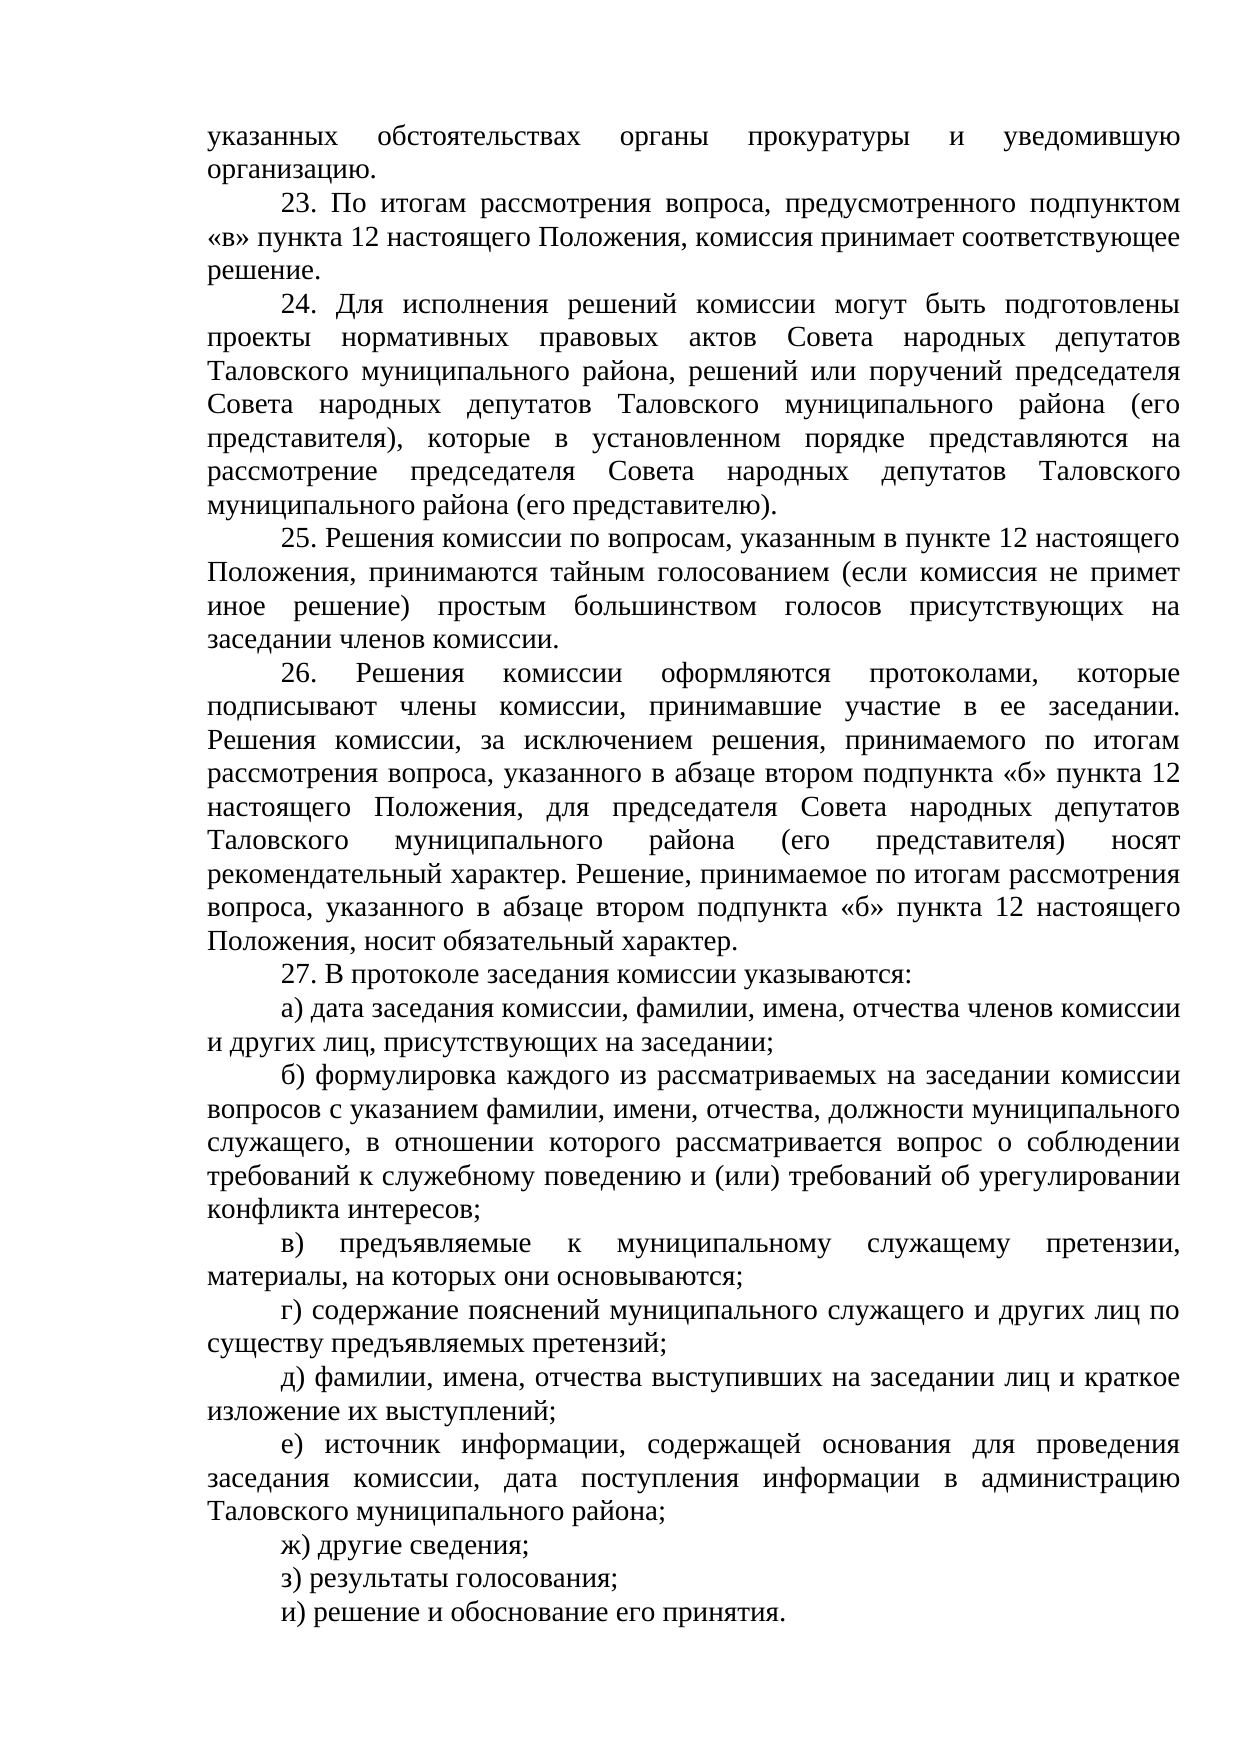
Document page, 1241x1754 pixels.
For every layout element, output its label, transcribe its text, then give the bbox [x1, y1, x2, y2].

text е) источник информации, содержащей основания для проведения заседания комиссии, дата поступления информации в администрацию Таловского муниципального района; [207, 1426, 1181, 1527]
text д) фамилии, имена, отчества выступивших на заседании лиц и краткое изложение их выступлений; [207, 1359, 1181, 1426]
text в) предъявляемые к муниципальному служащему претензии, материалы, на которых они основываются; [207, 1225, 1181, 1292]
text 26. Решения комиссии оформляются протоколами, которые подписывают члены комиссии, принимавшие участие в ее заседании. Решения комиссии, за исключением решения, принимаемого по итогам рассмотрения вопроса, указанного в абзаце втором подпункта «б» пункта 12 настоящего Положения, для председателя Совета народных депутатов Таловского муниципального района (его представителя) носят рекомендательный характер. Решение, принимаемое по итогам рассмотрения вопроса, указанного в абзаце втором подпункта «б» пункта 12 настоящего Положения, носит обязательный характер. [207, 655, 1181, 957]
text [207, 118, 1181, 185]
text 24. Для исполнения решений комиссии могут быть подготовлены проекты нормативных правовых актов Совета народных депутатов Таловского муниципального района, решений или поручений председателя Совета народных депутатов Таловского муниципального района (его представителя), которые в установленном порядке представляются на рассмотрение председателя Совета народных депутатов Таловского муниципального района (его представителю). [207, 286, 1181, 521]
text 27. В протоколе заседания комиссии указываются: [207, 957, 1181, 990]
text а) дата заседания комиссии, фамилии, имена, отчества членов комиссии и других лиц, присутствующих на заседании; [207, 990, 1181, 1057]
text и) решение и обоснование его принятия. [207, 1594, 1181, 1627]
text 25. Решения комиссии по вопросам, указанным в пункте 12 настоящего Положения, принимаются тайным голосованием (если комиссия не примет иное решение) простым большинством голосов присутствующих на заседании членов комиссии. [207, 521, 1181, 655]
text з) результаты голосования; [207, 1560, 1181, 1594]
text б) формулировка каждого из рассматриваемых на заседании комиссии вопросов с указанием фамилии, имени, отчества, должности муниципального служащего, в отношении которого рассматривается вопрос о соблюдении требований к служебному поведению и (или) требований об урегулировании конфликта интересов; [207, 1057, 1181, 1225]
text ж) другие сведения; [207, 1527, 1181, 1560]
text 23. По итогам рассмотрения вопроса, предусмотренного подпунктом «в» пункта 12 настоящего Положения, комиссия принимает соответствующее решение. [207, 185, 1181, 286]
text г) содержание пояснений муниципального служащего и других лиц по существу предъявляемых претензий; [207, 1292, 1181, 1359]
